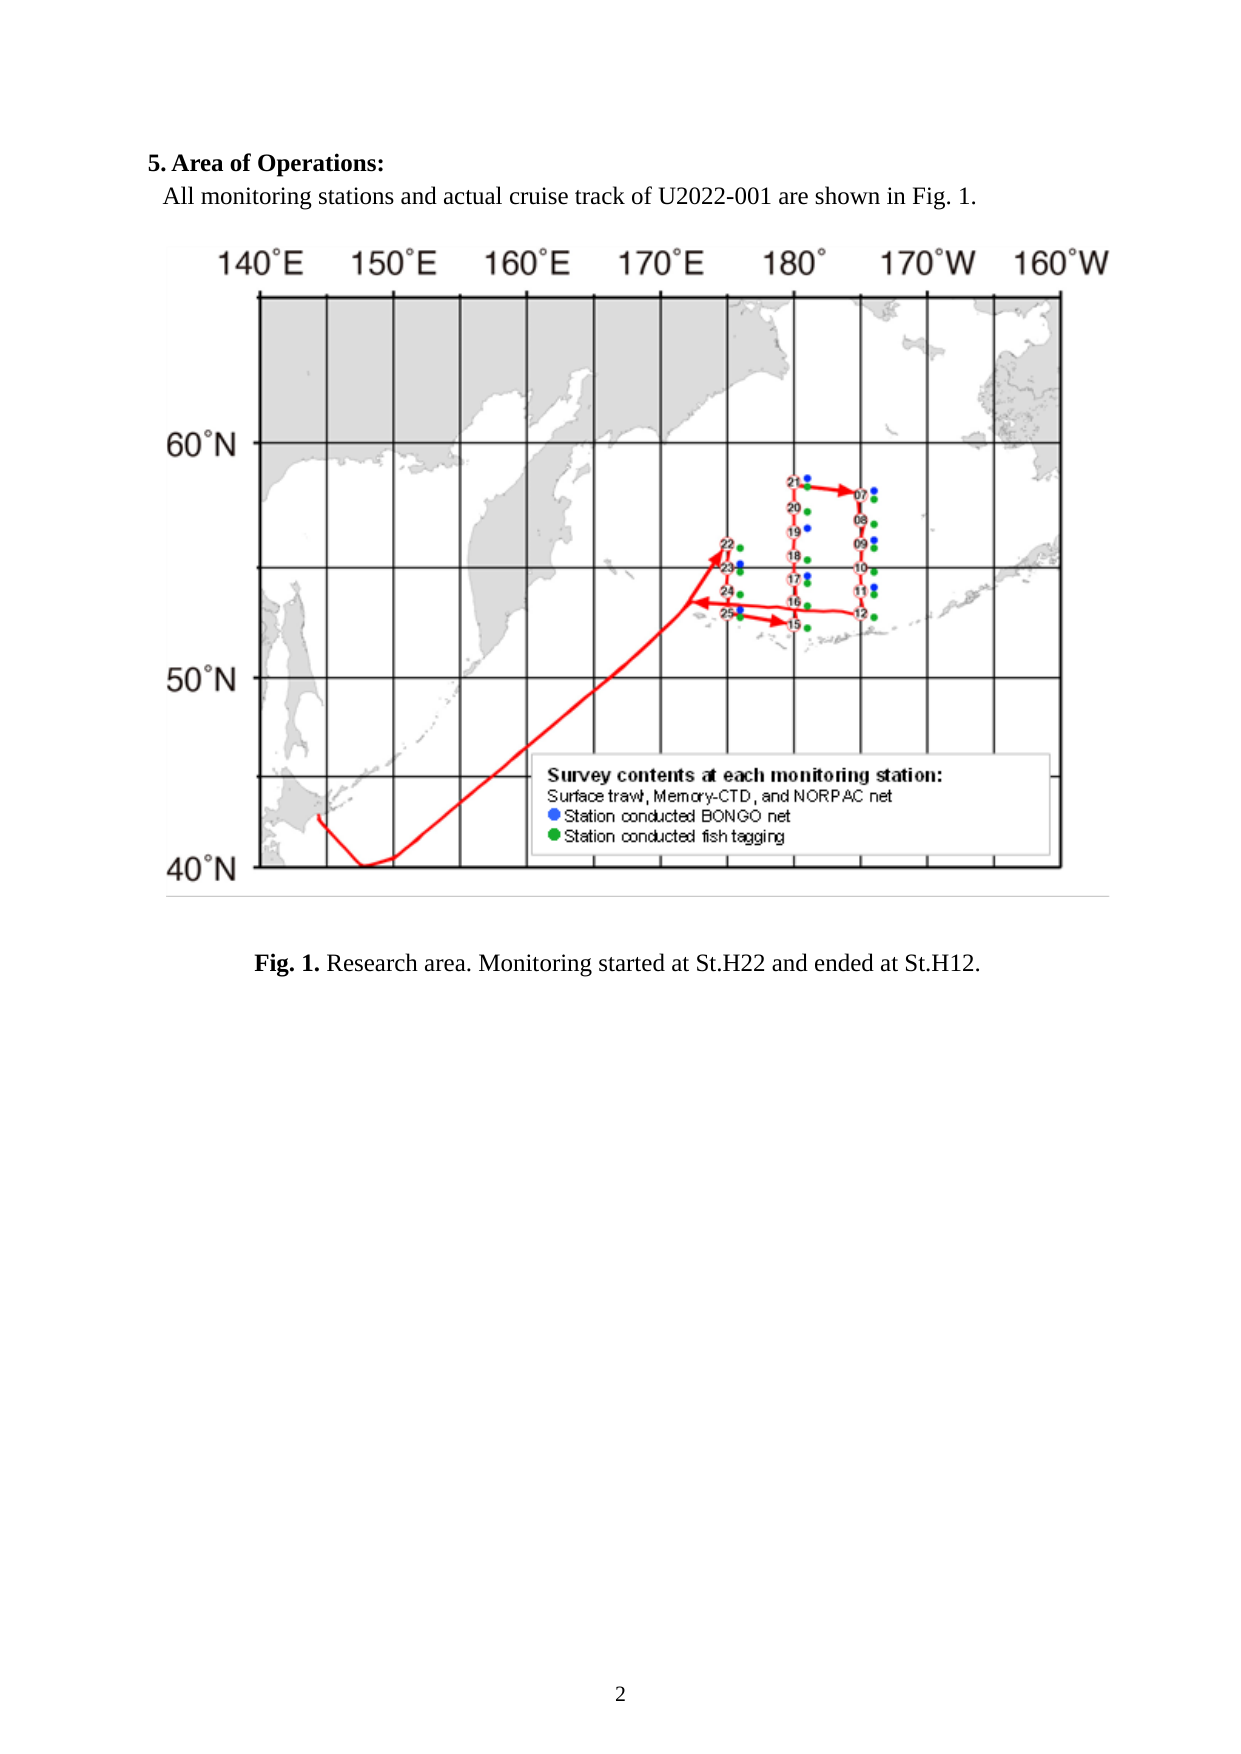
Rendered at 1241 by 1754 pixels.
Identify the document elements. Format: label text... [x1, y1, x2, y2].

text 5. Area of Operations: [148, 148, 1092, 176]
text All monitoring stations and actual cruise track of U2022-001 are shown in Fig. 1. [148, 181, 1092, 209]
